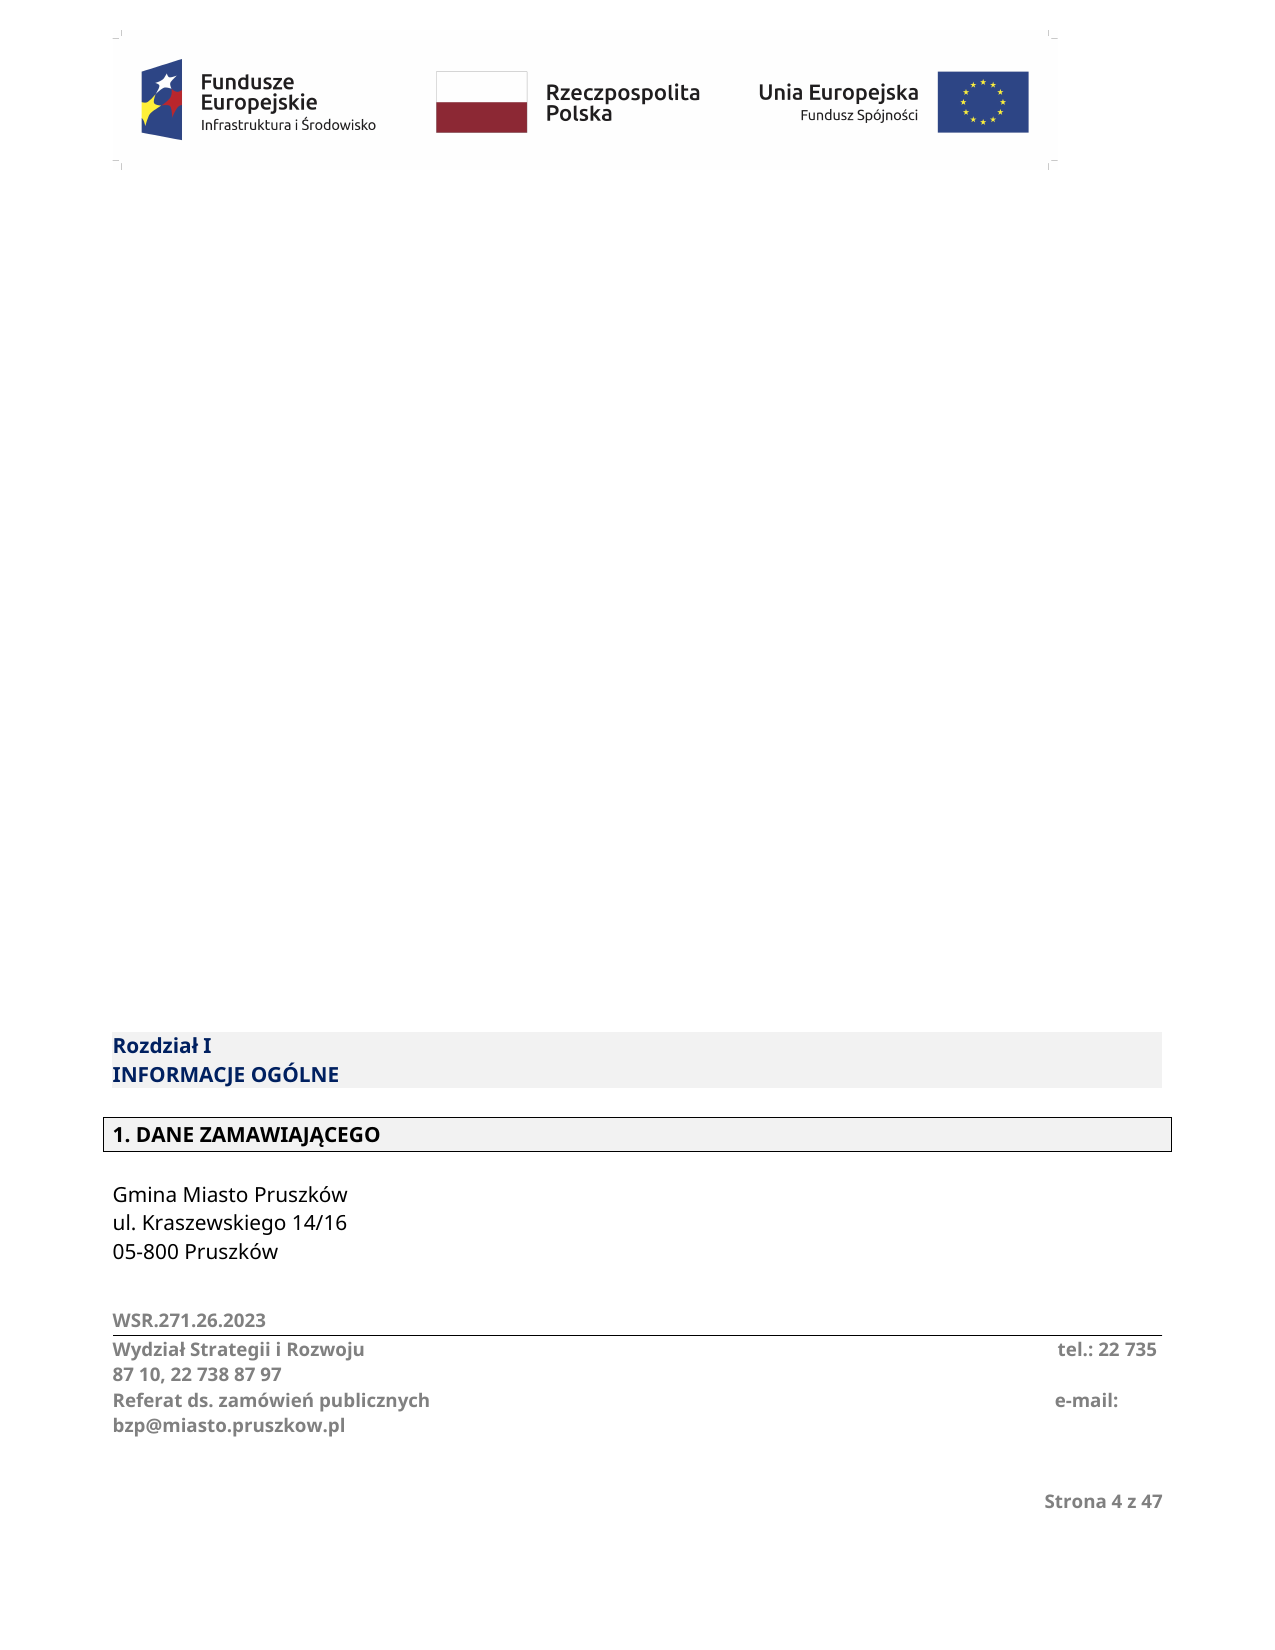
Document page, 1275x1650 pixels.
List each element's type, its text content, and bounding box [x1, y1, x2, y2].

text Rozdział I [112, 1032, 1162, 1060]
text Gmina Miasto Pruszków [112, 1180, 1162, 1208]
text INFORMACJE OGÓLNE [112, 1060, 1162, 1088]
picture [112, 30, 1058, 170]
text 1. DANE ZAMAWIAJĄCEGO [104, 1118, 1171, 1151]
text 05-800 Pruszków [112, 1237, 1162, 1265]
text ul. Kraszewskiego 14/16 [112, 1208, 1162, 1237]
